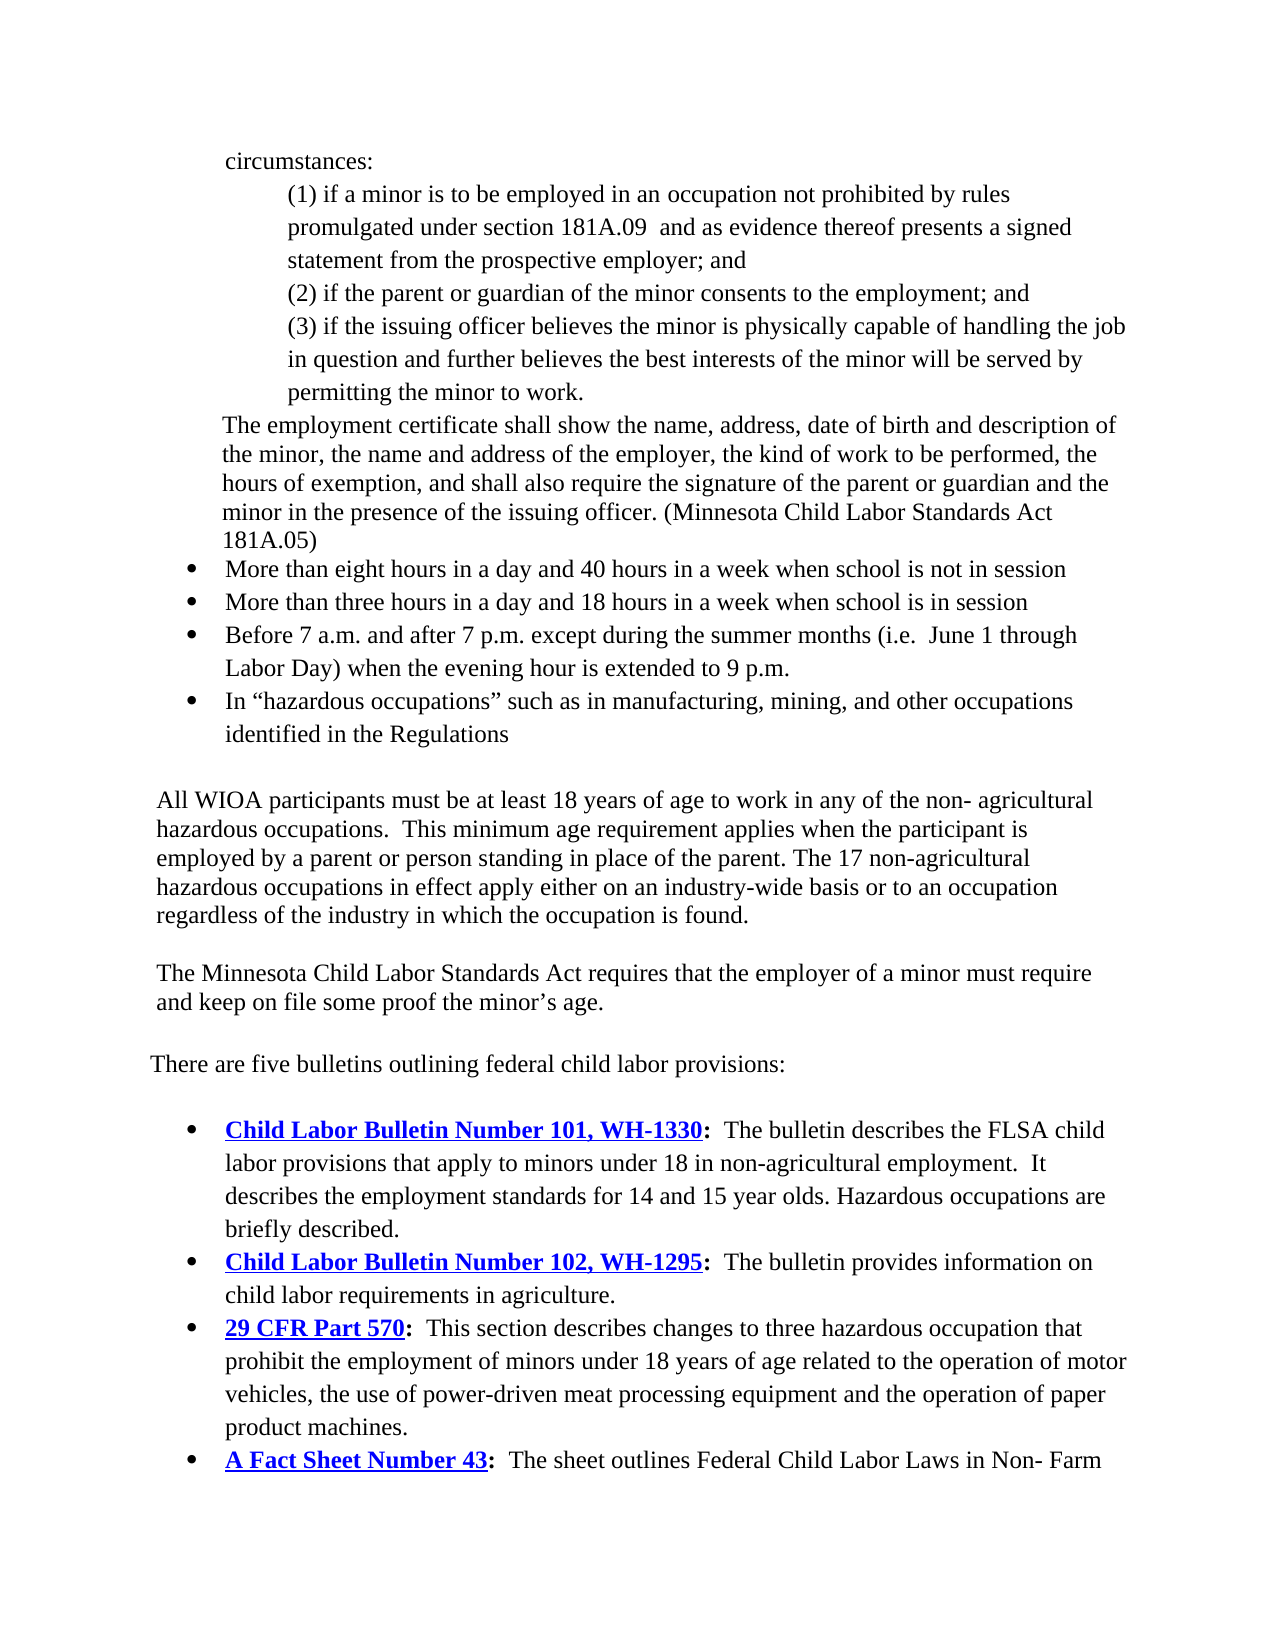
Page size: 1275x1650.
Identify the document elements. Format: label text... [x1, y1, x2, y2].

text The Minnesota Child Labor Standards Act requires that the employer of a minor must require and keep on file some proof the minor’s age. [156, 958, 1129, 1015]
text (2) if the parent or guardian of the minor consents to the employment; and [225, 278, 1129, 307]
text (3) if the issuing officer believes the minor is physically capable of handling the job in question and further believes the best interests of the minor will be served by permitting the minor to work. [287, 311, 1129, 406]
list More than three hours in a day and 18 hours in a week when school is in session [187, 587, 1129, 616]
list Child Labor Bulletin Number 102, WH-1295: The bulletin provides information on child labor requirements in agriculture. [187, 1247, 1129, 1309]
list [187, 1445, 1129, 1474]
list 29 CFR Part 570: This section describes changes to three hazardous occupation that prohibit the employment of minors under 18 years of age related to the operation of motor vehicles, the use of power-driven meat processing equipment and the operation of paper product machines. [187, 1313, 1129, 1441]
list Before 7 a.m. and after 7 p.m. except during the summer months (i.e. June 1 through Labor Day) when the evening hour is extended to 9 p.m. [187, 620, 1129, 682]
text (1) if a minor is to be employed in an occupation not prohibited by rules promulgated under section 181A.09 and as evidence thereof presents a signed statement from the prospective employer; and [287, 179, 1129, 274]
text All WIOA participants must be at least 18 years of age to work in any of the non- agricultural hazardous occupations. This minimum age requirement applies when the participant is employed by a parent or person standing in place of the parent. The 17 non-agricultural hazardous occupations in effect apply either on an industry-wide basis or to an occupation regardless of the industry in which the occupation is found. [156, 785, 1129, 929]
list More than eight hours in a day and 40 hours in a week when school is not in session [187, 554, 1129, 583]
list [187, 146, 1129, 174]
list Child Labor Bulletin Number 101, WH-1330: The bulletin describes the FLSA child labor provisions that apply to minors under 18 in non-agricultural employment. It describes the employment standards for 14 and 15 year olds. Hazardous occupations are briefly described. [187, 1115, 1129, 1243]
text There are five bulletins outlining federal child labor provisions: [150, 1049, 1129, 1077]
list In “hazardous occupations” such as in manufacturing, mining, and other occupations identified in the Regulations [187, 686, 1129, 781]
text The employment certificate shall show the name, address, date of birth and description of the minor, the name and address of the employer, the kind of work to be performed, the hours of exemption, and shall also require the signature of the parent or guardian and the minor in the presence of the issuing officer. (Minnesota Child Labor Standards Act 181A.05) [222, 410, 1129, 554]
